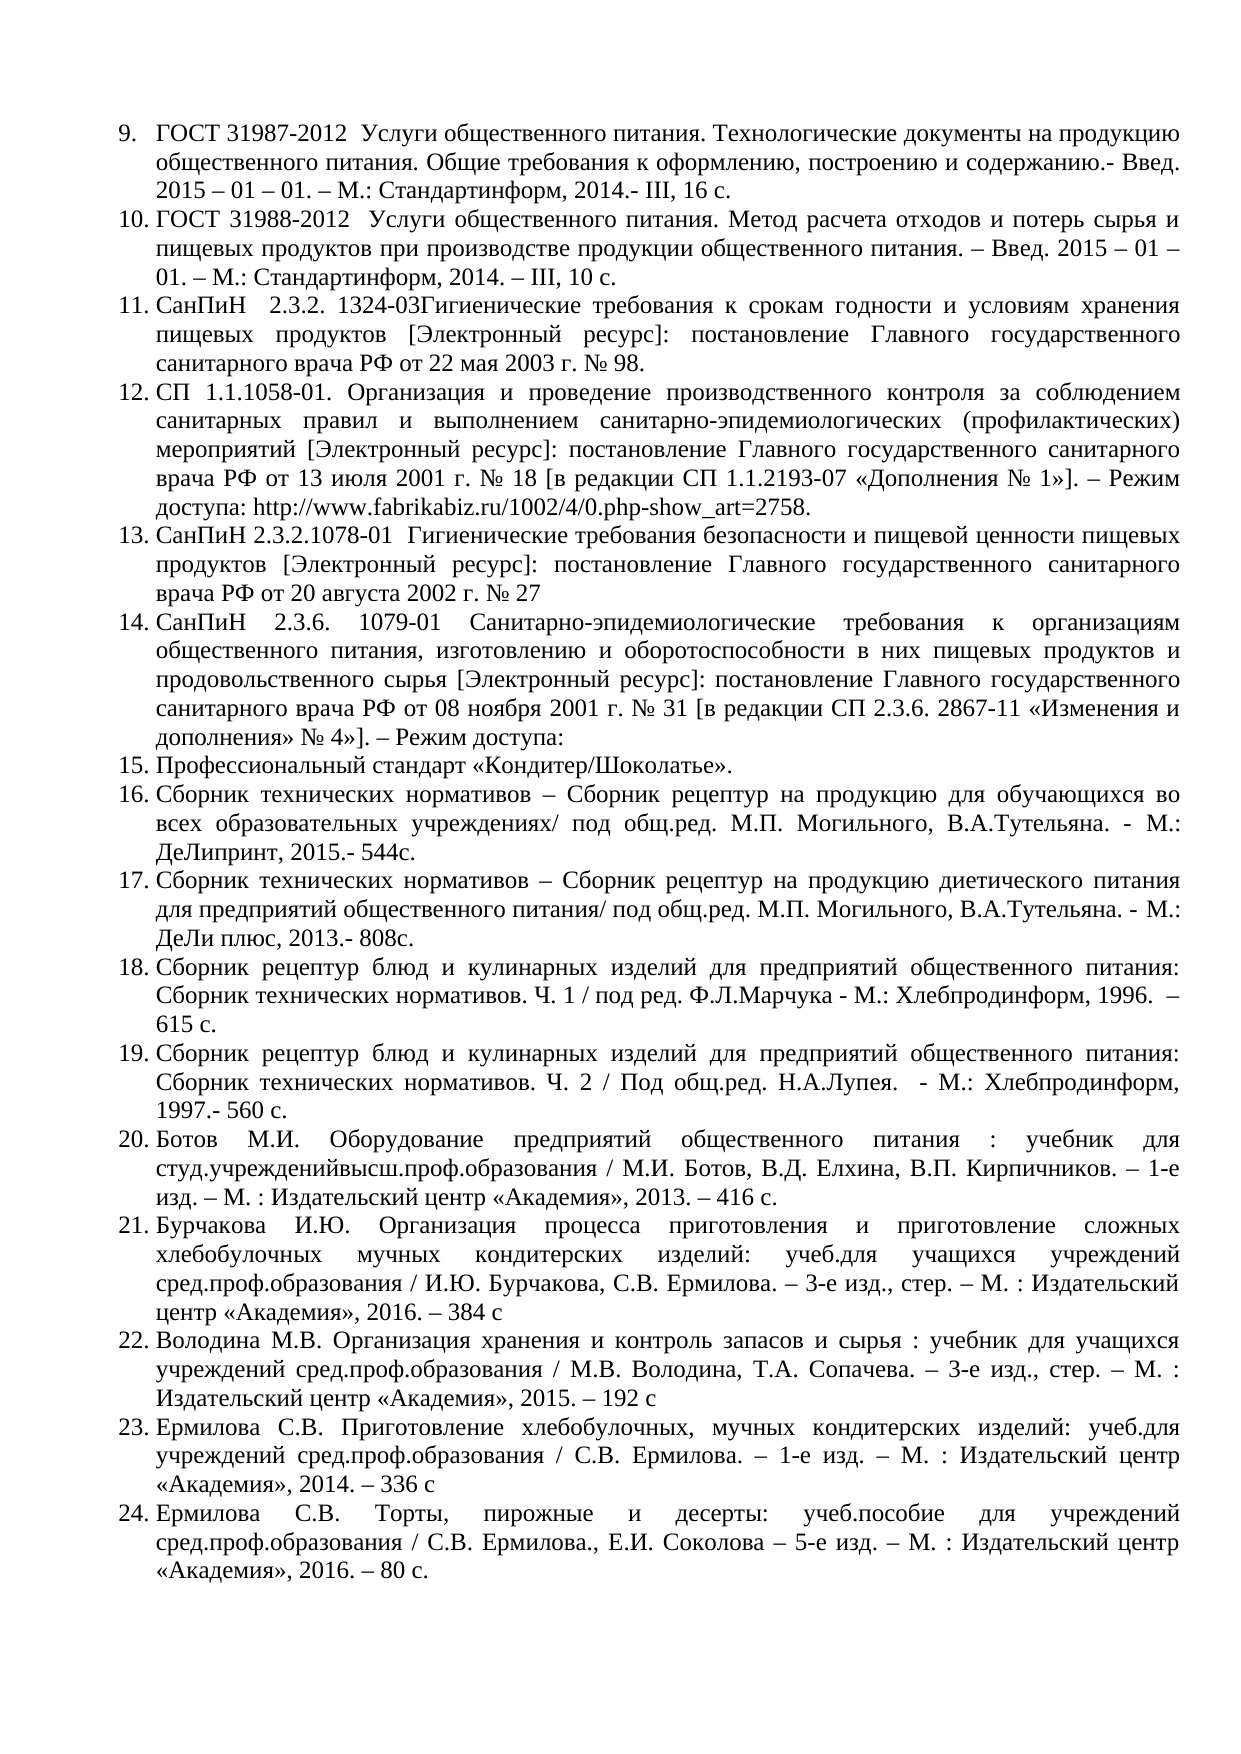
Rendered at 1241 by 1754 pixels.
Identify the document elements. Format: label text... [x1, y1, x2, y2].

list СанПиН 2.3.2. 1324-03Гигиенические требования к срокам годности и условиям хранения пищевых продуктов [Электронный ресурс]: постановление Главного государственного санитарного врача РФ от 22 мая 2003 г. № 98. [118, 291, 1181, 377]
list Сборник рецептур блюд и кулинарных изделий для предприятий общественного питания: Сборник технических нормативов. Ч. 2 / Под общ.ред. Н.А.Лупея. - М.: Хлебпродинформ, 1997.- 560 с. [118, 1038, 1181, 1124]
list СанПиН 2.3.2.1078-01 Гигиенические требования безопасности и пищевой ценности пищевых продуктов [Электронный ресурс]: постановление Главного государственного санитарного врача РФ от 20 августа 2002 г. № 27 [118, 521, 1181, 607]
list Володина М.В. Организация хранения и контроль запасов и сырья : учебник для учащихся учреждений сред.проф.образования / М.В. Володина, Т.А. Сопачева. – 3-е изд., стер. – М. : Издательский центр «Академия», 2015. – 192 с [118, 1326, 1181, 1412]
list Сборник технических нормативов – Сборник рецептур на продукцию диетического питания для предприятий общественного питания/ под общ.ред. М.П. Могильного, В.А.Тутельяна. - М.: ДеЛи плюс, 2013.- 808с. [118, 866, 1181, 952]
list СанПиН 2.3.6. 1079-01 Санитарно-эпидемиологические требования к организациям общественного питания, изготовлению и оборотоспособности в них пищевых продуктов и продовольственного сырья [Электронный ресурс]: постановление Главного государственного санитарного врача РФ от 08 ноября 2001 г. № 31 [в редакции СП 2.3.6. 2867-11 «Изменения и дополнения» № 4»]. – Режим доступа: [118, 607, 1181, 751]
list Ермилова С.В. Приготовление хлебобулочных, мучных кондитерских изделий: учеб.для учреждений сред.проф.образования / С.В. Ермилова. – 1-е изд. – М. : Издательский центр «Академия», 2014. – 336 с [118, 1412, 1181, 1498]
list Сборник технических нормативов – Сборник рецептур на продукцию для обучающихся во всех образовательных учреждениях/ под общ.ред. М.П. Могильного, В.А.Тутельяна. - М.: ДеЛипринт, 2015.- 544с. [118, 779, 1181, 866]
list Профессиональный стандарт «Кондитер/Шоколатье». [118, 751, 1181, 779]
list СП 1.1.1058-01. Организация и проведение производственного контроля за соблюдением санитарных правил и выполнением санитарно-эпидемиологических (профилактических) мероприятий [Электронный ресурс]: постановление Главного государственного санитарного врача РФ от 13 июля 2001 г. № 18 [в редакции СП 1.1.2193-07 «Дополнения № 1»]. – Режим доступа: http://www.fabrikabiz.ru/1002/4/0.php-show_art=2758. [118, 377, 1181, 521]
list Ермилова С.В. Торты, пирожные и десерты: учеб.пособие для учреждений сред.проф.образования / С.В. Ермилова., Е.И. Соколова – 5-е изд. – М. : Издательский центр «Академия», 2016. – 80 с. [118, 1498, 1181, 1584]
list ГОСТ 31988-2012 Услуги общественного питания. Метод расчета отходов и потерь сырья и пищевых продуктов при производстве продукции общественного питания. – Введ. 2015 – 01 – 01. – М.: Стандартинформ, 2014. – III, 10 с. [118, 204, 1181, 291]
list Сборник рецептур блюд и кулинарных изделий для предприятий общественного питания: Сборник технических нормативов. Ч. 1 / под ред. Ф.Л.Марчука - М.: Хлебпродинформ, 1996. – 615 с. [118, 952, 1181, 1038]
list Ботов М.И. Оборудование предприятий общественного питания : учебник для студ.учрежденийвысш.проф.образования / М.И. Ботов, В.Д. Елхина, В.П. Кирпичников. – 1-е изд. – М. : Издательский центр «Академия», 2013. – 416 с. [118, 1124, 1181, 1211]
list ГОСТ 31987-2012 Услуги общественного питания. Технологические документы на продукцию общественного питания. Общие требования к оформлению, построению и содержанию.- Введ. 2015 – 01 – 01. – М.: Стандартинформ, 2014.- III, 16 с. [118, 118, 1181, 204]
list Бурчакова И.Ю. Организация процесса приготовления и приготовление сложных хлебобулочных мучных кондитерских изделий: учеб.для учащихся учреждений сред.проф.образования / И.Ю. Бурчакова, С.В. Ермилова. – 3-е изд., стер. – М. : Издательский центр «Академия», 2016. – 384 с [118, 1211, 1181, 1326]
